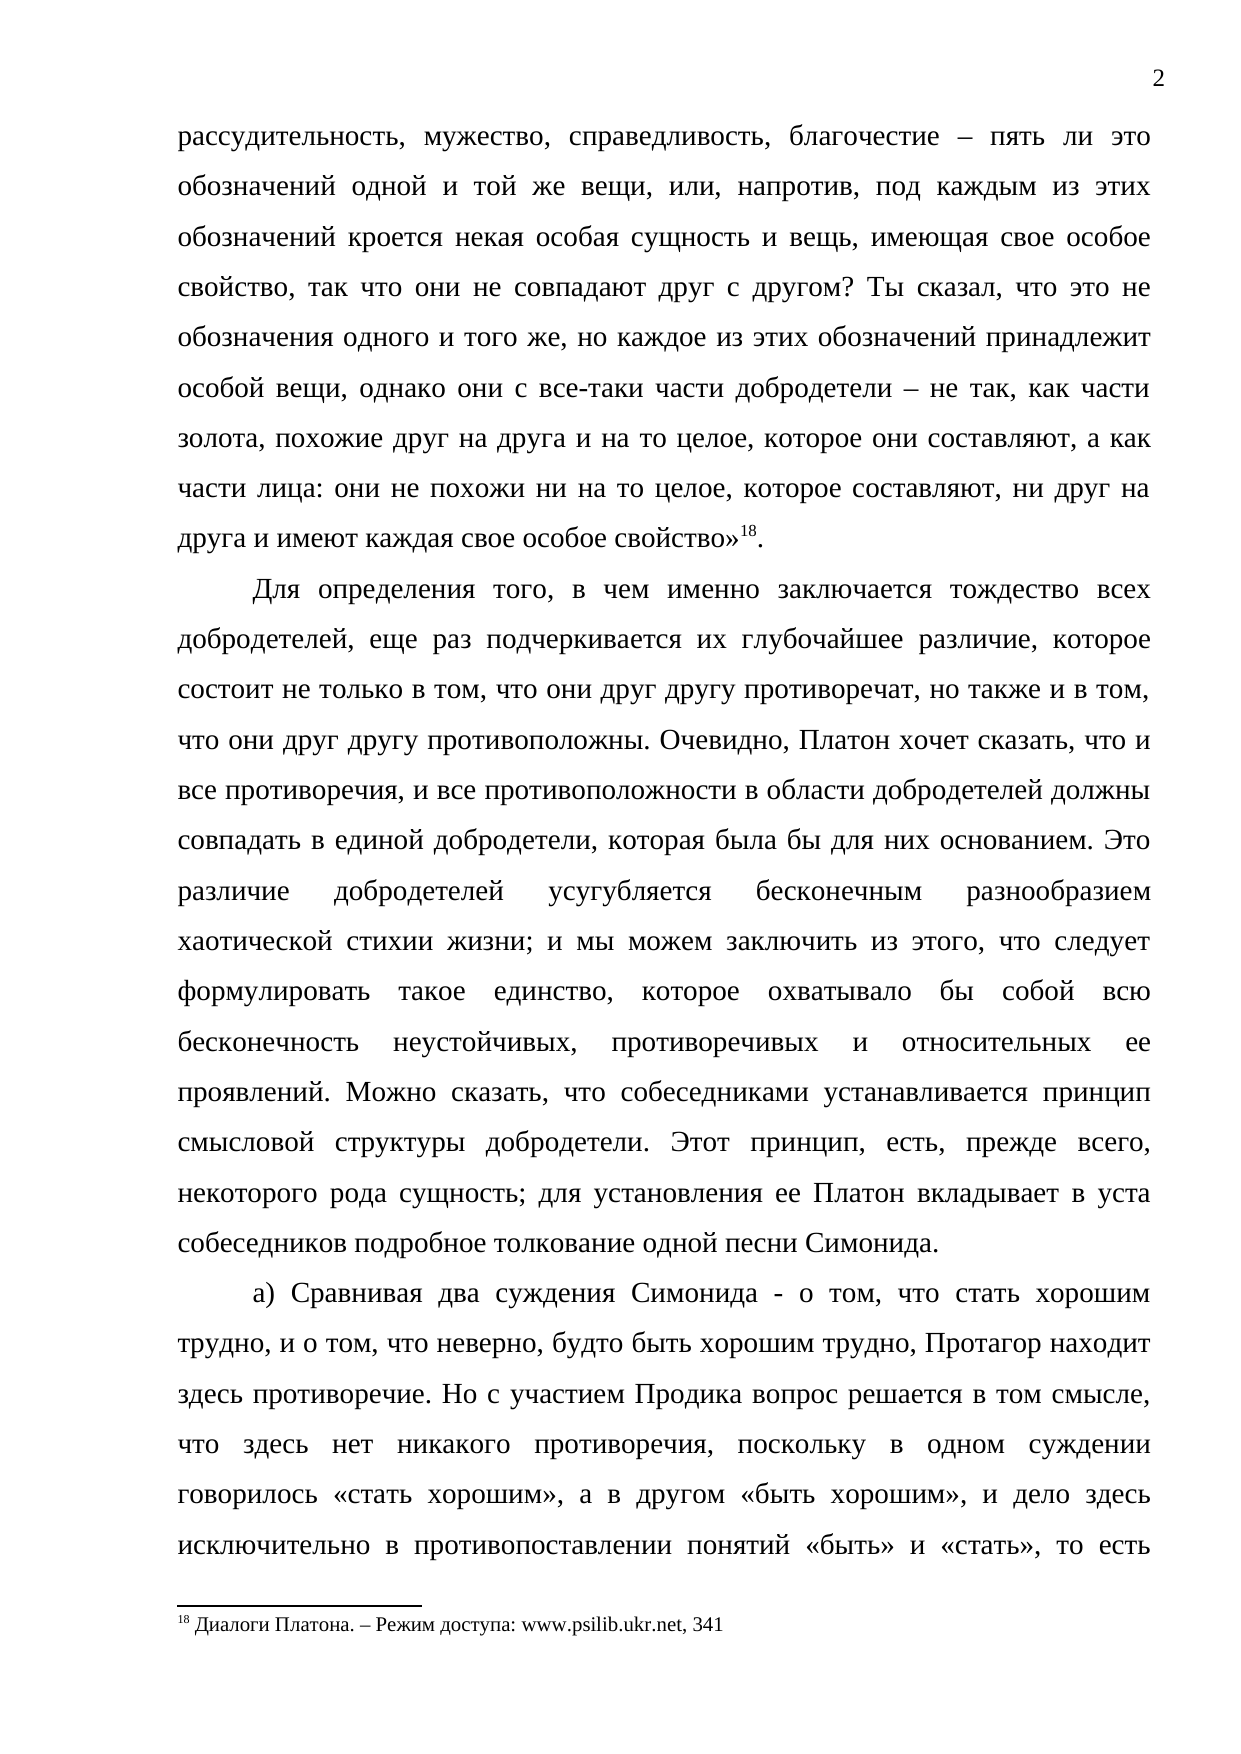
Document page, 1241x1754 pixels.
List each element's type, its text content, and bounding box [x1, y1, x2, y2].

text Для определения того, в чем именно заключается тождество всех добродетелей, еще раз подчеркивается их глубочайшее различие, которое состоит не только в том, что они друг другу противоречат, но также и в том, что они друг другу противоположны. Очевидно, Платон хочет сказать, что и все противоречия, и все противоположности в области добродетелей должны совпадать в единой добродетели, которая была бы для них основанием. Это различие добродетелей усугубляется бесконечным разнообразием хаотической стихии жизни; и мы можем заключить из этого, что следует формулировать такое единство, которое охватывало бы собой всю бесконечность неустойчивых, противоречивых и относительных ее проявлений. Можно сказать, что собеседниками устанавливается принцип смысловой структуры добродетели. Этот принцип, есть, прежде всего, некоторого рода сущность; для установления ее Платон вкладывает в уста собеседников подробное толкование одной песни Симонида. [177, 571, 1152, 1258]
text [177, 1275, 1152, 1560]
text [177, 118, 1152, 554]
